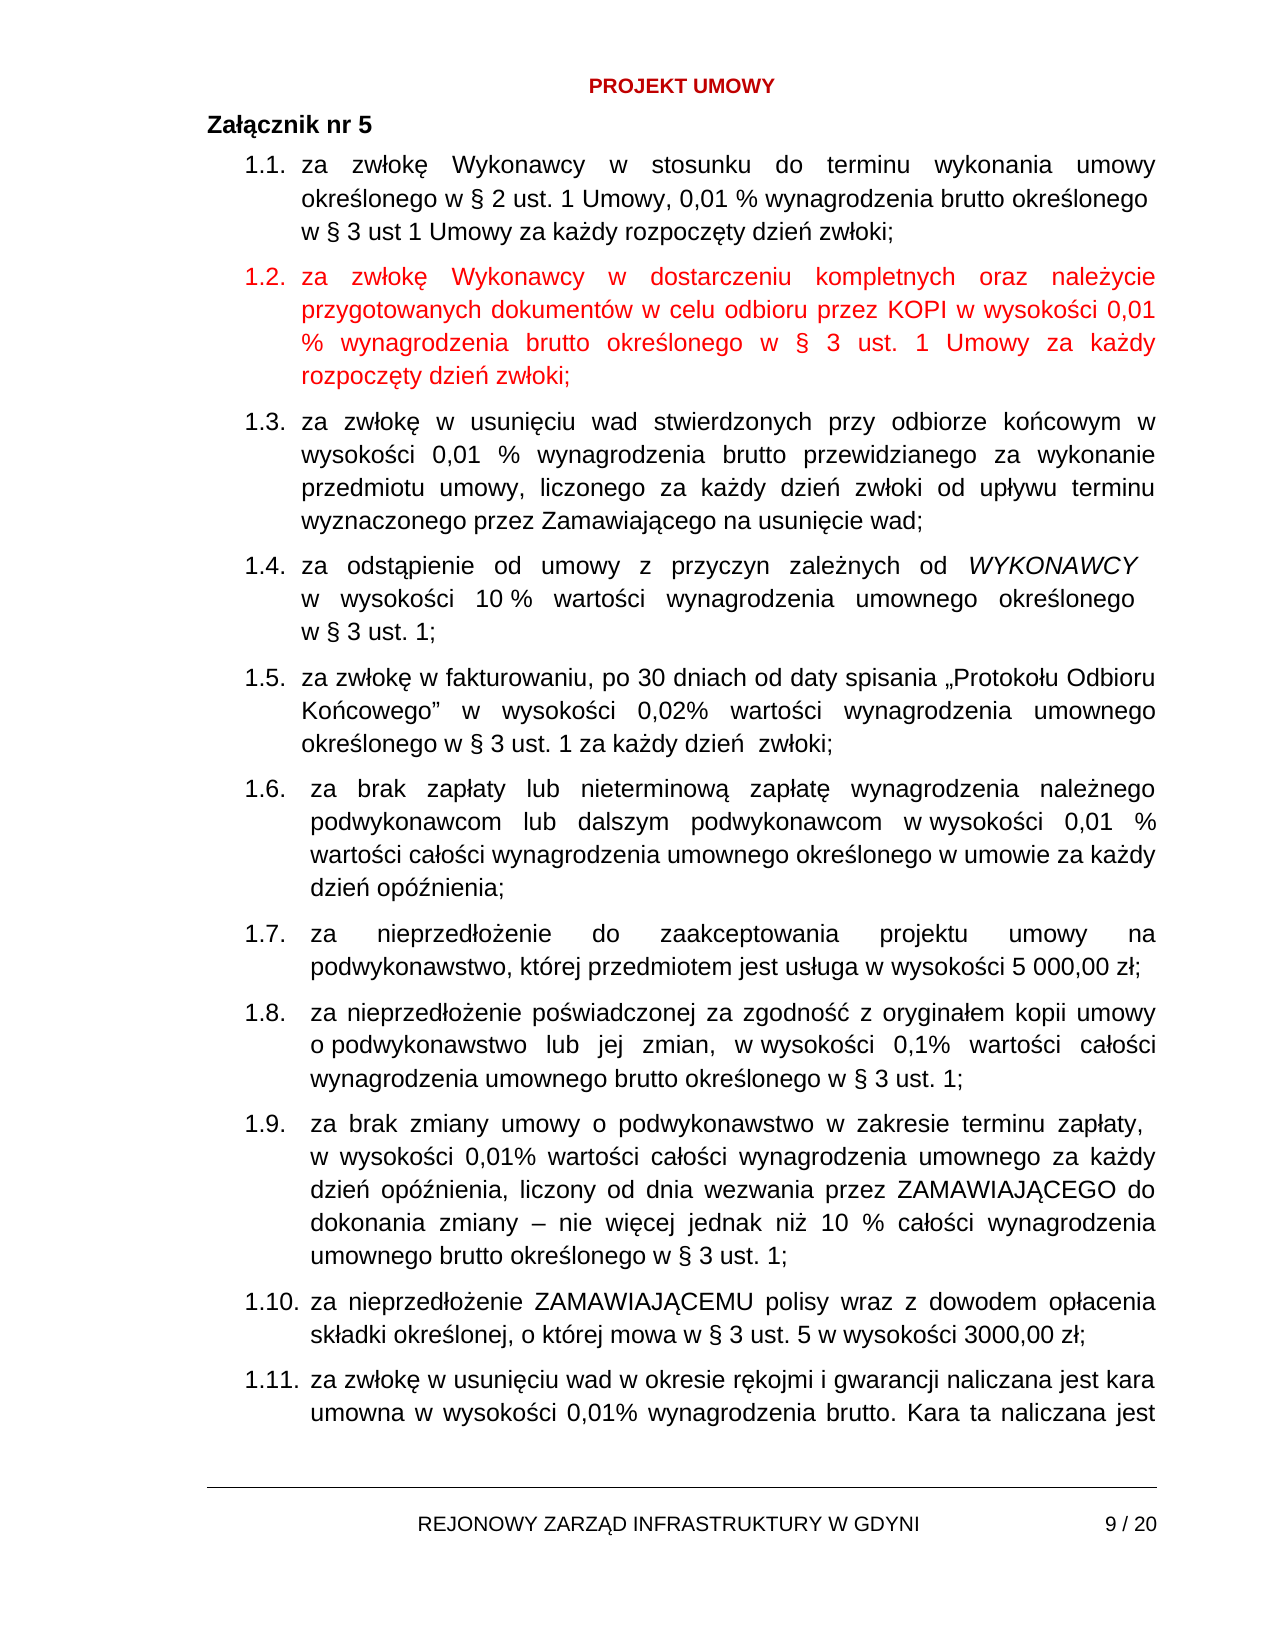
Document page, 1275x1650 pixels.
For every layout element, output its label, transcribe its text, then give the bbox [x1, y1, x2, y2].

list za zwłokę w fakturowaniu, po 30 dniach od daty spisania „Protokołu Odbioru Końcowego” w wysokości 0,02% wartości wynagrodzenia umownego określonego w § 3 ust. 1 za każdy dzień zwłoki; [244, 663, 1157, 758]
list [244, 1365, 1157, 1427]
list za nieprzedłożenie do zaakceptowania projektu umowy na podwykonawstwo, której przedmiotem jest usługa w wysokości 5 000,00 zł; [244, 919, 1157, 981]
list za nieprzedłożenie poświadczonej za zgodność z oryginałem kopii umowy o podwykonawstwo lub jej zmian, w wysokości 0,1% wartości całości wynagrodzenia umownego brutto określonego w § 3 ust. 1; [244, 997, 1157, 1092]
list za zwłokę Wykonawcy w dostarczeniu kompletnych oraz należycie przygotowanych dokumentów w celu odbioru przez KOPI w wysokości 0,01 % wynagrodzenia brutto określonego w § 3 ust. 1 Umowy za każdy rozpoczęty dzień zwłoki; [244, 262, 1157, 390]
list za odstąpienie od umowy z przyczyn zależnych od WYKONAWCY w wysokości 10 % wartości wynagrodzenia umownego określonego w § 3 ust. 1; [244, 551, 1157, 646]
list za nieprzedłożenie ZAMAWIAJĄCEMU polisy wraz z dowodem opłacenia składki określonej, o której mowa w § 3 ust. 5 w wysokości 3000,00 zł; [244, 1287, 1157, 1348]
list za zwłokę w usunięciu wad stwierdzonych przy odbiorze końcowym w wysokości 0,01 % wynagrodzenia brutto przewidzianego za wykonanie przedmiotu umowy, liczonego za każdy dzień zwłoki od upływu terminu wyznaczonego przez Zamawiającego na usunięcie wad; [244, 407, 1157, 534]
list za brak zmiany umowy o podwykonawstwo w zakresie terminu zapłaty, w wysokości 0,01% wartości całości wynagrodzenia umownego za każdy dzień opóźnienia, liczony od dnia wezwania przez ZAMAWIAJĄCEGO do dokonania zmiany – nie więcej jednak niż 10 % całości wynagrodzenia umownego brutto określonego w § 3 ust. 1; [244, 1109, 1157, 1270]
list za zwłokę Wykonawcy w stosunku do terminu wykonania umowy określonego w § 2 ust. 1 Umowy, 0,01 % wynagrodzenia brutto określonego w § 3 ust 1 Umowy za każdy rozpoczęty dzień zwłoki; [244, 151, 1157, 245]
list za brak zapłaty lub nieterminową zapłatę wynagrodzenia należnego podwykonawcom lub dalszym podwykonawcom w wysokości 0,01 % wartości całości wynagrodzenia umownego określonego w umowie za każdy dzień opóźnienia; [244, 774, 1157, 902]
